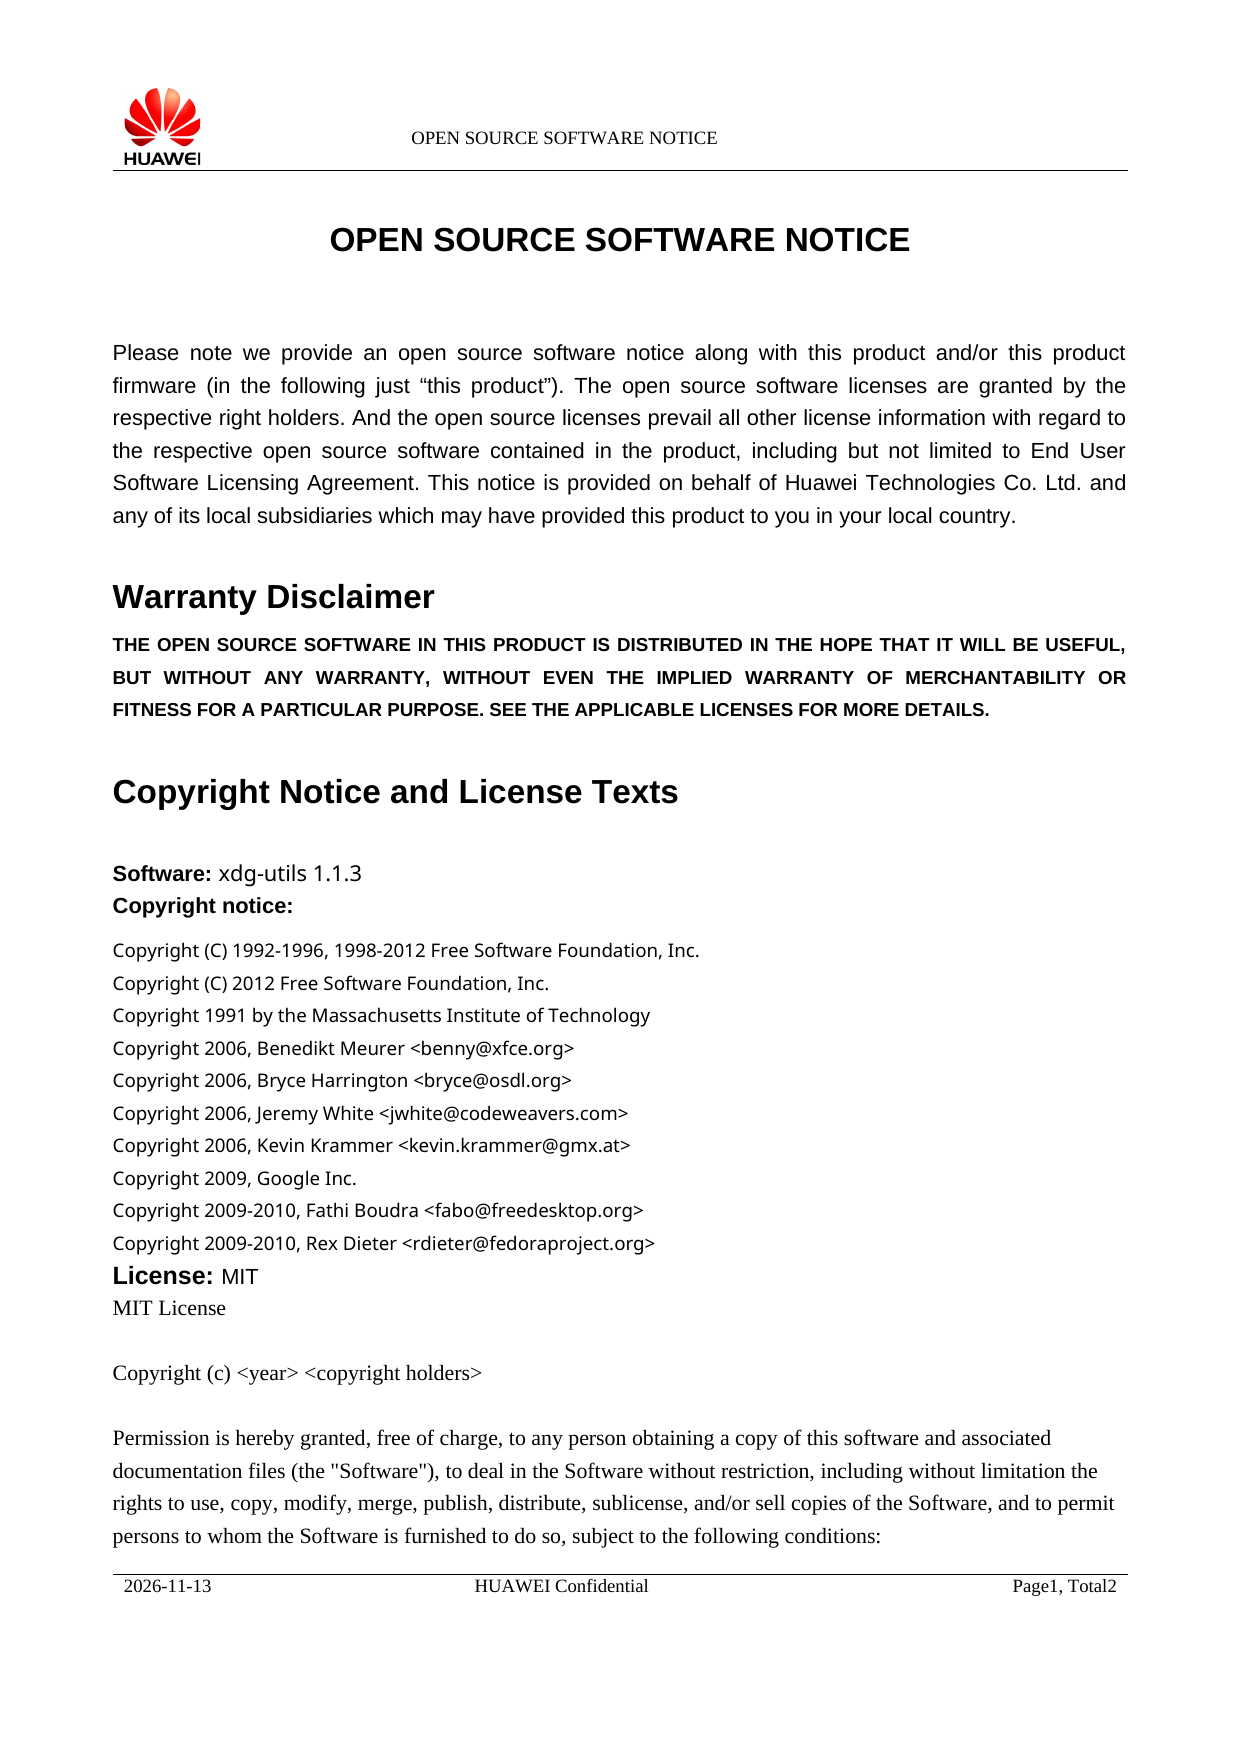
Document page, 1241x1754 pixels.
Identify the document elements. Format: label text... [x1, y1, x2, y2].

text License: MIT [112, 1259, 1128, 1291]
text Copyright 2009, Google Inc. [112, 1161, 1128, 1194]
picture [124, 88, 201, 165]
text Warranty Disclaimer [112, 564, 1128, 629]
text Copyright (C) 2012 Free Software Foundation, Inc. [112, 966, 1128, 999]
text The open source software in this product is distributed in the hope that it will be useful, but WITHOUT ANY WARRANTY, without even the implied warranty of MERCHANTABILITY or FITNESS FOR A PARTICULAR PURPOSE. See the applicable licenses for more details. [112, 629, 1128, 726]
text Copyright 2006, Kevin Krammer <kevin.krammer@gmx.at> [112, 1129, 1128, 1161]
text Copyright Notice and License Texts [112, 759, 1128, 824]
text Copyright 2006, Benedikt Meurer <benny@xfce.org> [112, 1031, 1128, 1064]
text Copyright 2009-2010, Fathi Boudra <fabo@freedesktop.org> [112, 1194, 1128, 1226]
text Copyright notice: [112, 889, 1128, 921]
text Copyright 2009-2010, Rex Dieter <rdieter@fedoraproject.org> [112, 1226, 1128, 1259]
text Copyright 1991 by the Massachusetts Institute of Technology [112, 999, 1128, 1031]
text Copyright 2006, Bryce Harrington <bryce@osdl.org> [112, 1064, 1128, 1096]
text Copyright 2006, Jeremy White <jwhite@codeweavers.com> [112, 1096, 1128, 1129]
text Copyright (C) 1992-1996, 1998-2012 Free Software Foundation, Inc. [112, 934, 1128, 966]
text Please note we provide an open source software notice along with this product and/or this product firmware (in the following just “this product”). The open source software licenses are granted by the respective right holders. And the open source licenses prevail all other license information with regard to the respective open source software contained in the product, including but not limited to End User Software Licensing Agreement. This notice is provided on behalf of Huawei Technologies Co. Ltd. and any of its local subsidiaries which may have provided this product to you in your local country. [112, 336, 1128, 531]
title Software: xdg-utils 1.1.3 [112, 856, 1128, 889]
text OPEN SOURCE SOFTWARE NOTICE [112, 206, 1128, 271]
